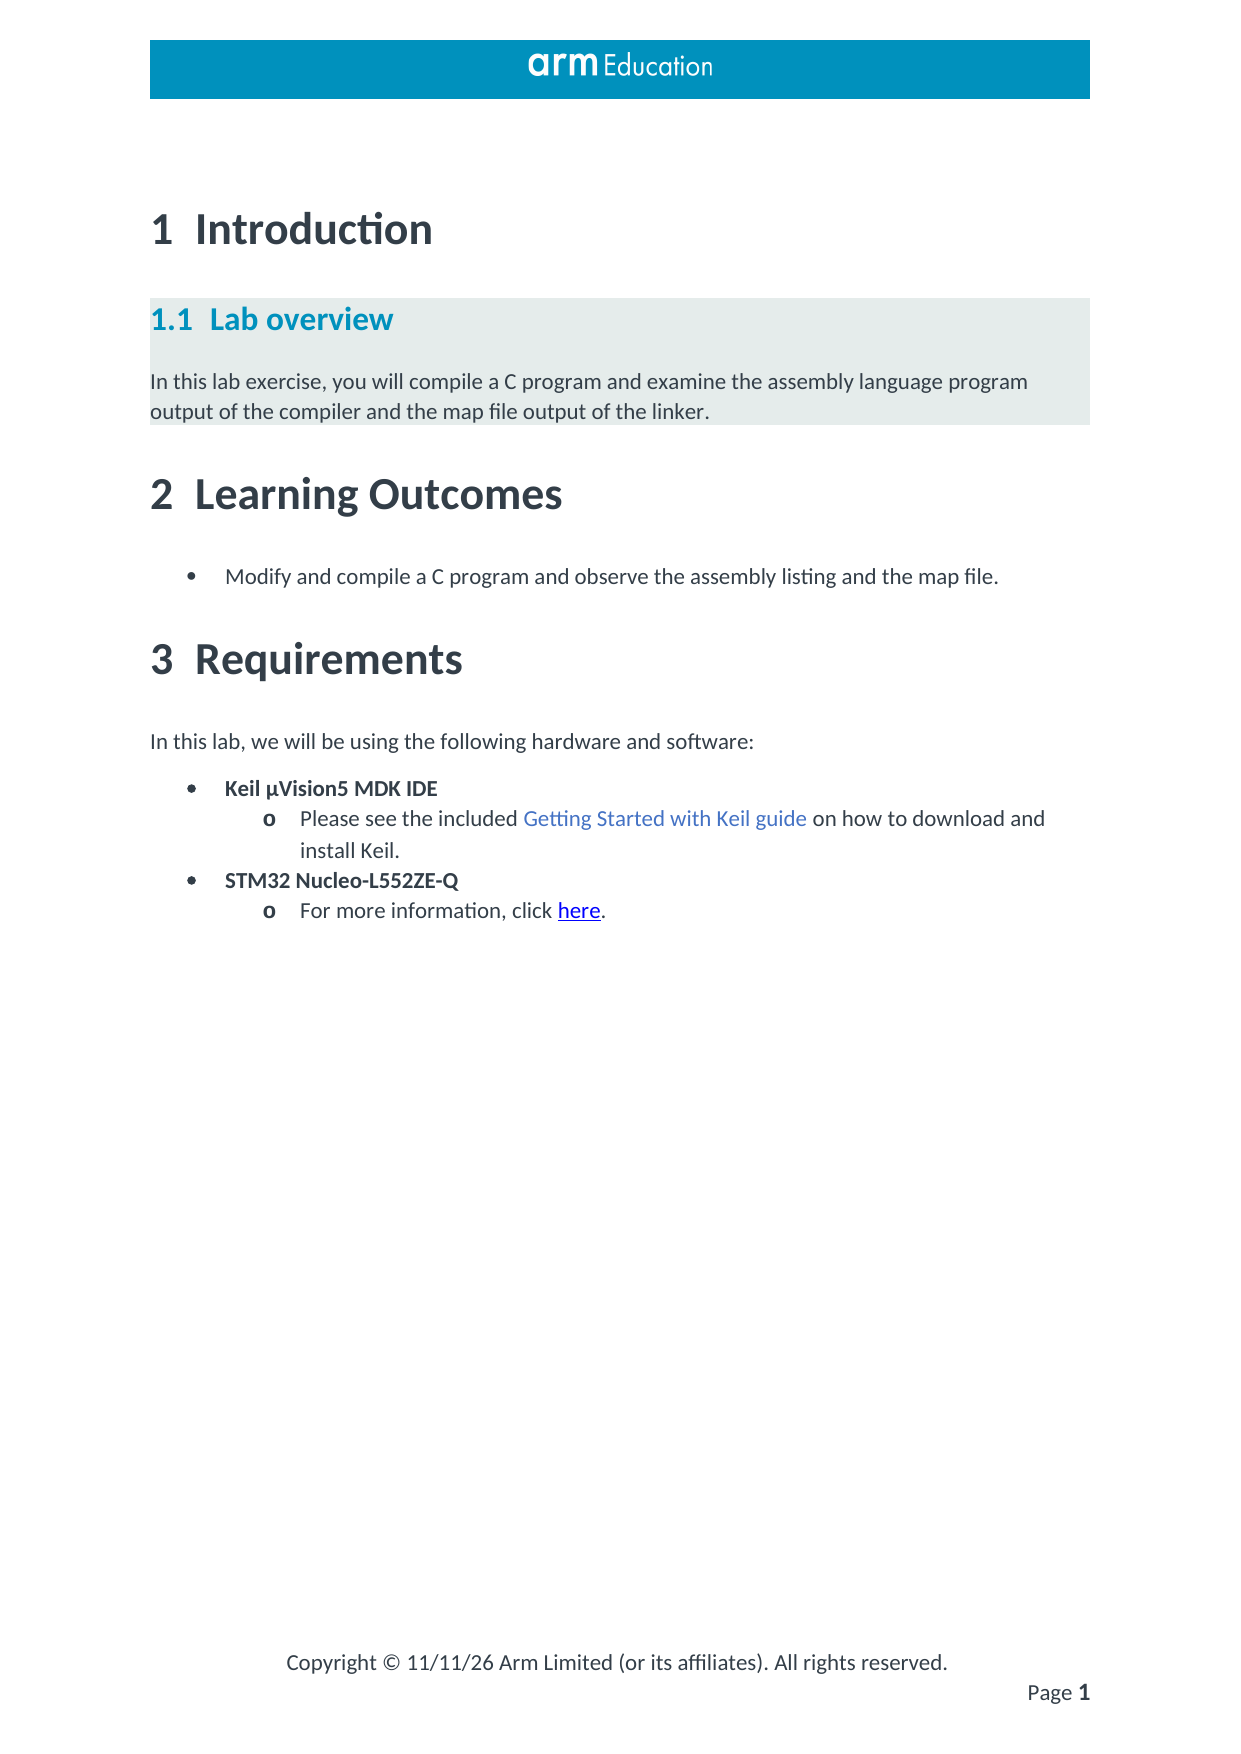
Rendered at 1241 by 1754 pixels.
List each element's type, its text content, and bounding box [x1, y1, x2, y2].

picture [554, 54, 566, 75]
list Modify and compile a C program and observe the assembly listing and the map file. [187, 562, 1090, 591]
subtitle Learning Outcomes [150, 465, 1090, 521]
text In this lab exercise, you will compile a C program and examine the assembly language program output of the compiler and the map file output of the linker. [150, 367, 1090, 425]
subtitle Introduction [150, 200, 1090, 256]
picture [606, 55, 615, 75]
list STM32 Nucleo-L552ZE-Q [187, 866, 1090, 894]
picture [529, 54, 548, 75]
picture [570, 54, 597, 75]
picture [675, 58, 679, 75]
text In this lab, we will be using the following hardware and software: [150, 727, 1090, 756]
list Keil µVision5 MDK IDE [187, 774, 1090, 802]
list Please see the included Getting Started with Keil guide on how to download and install Keil. [262, 804, 1090, 864]
list For more information, click here. [262, 896, 1090, 925]
subtitle Requirements [150, 630, 1090, 686]
subtitle Lab overview [150, 298, 1090, 338]
